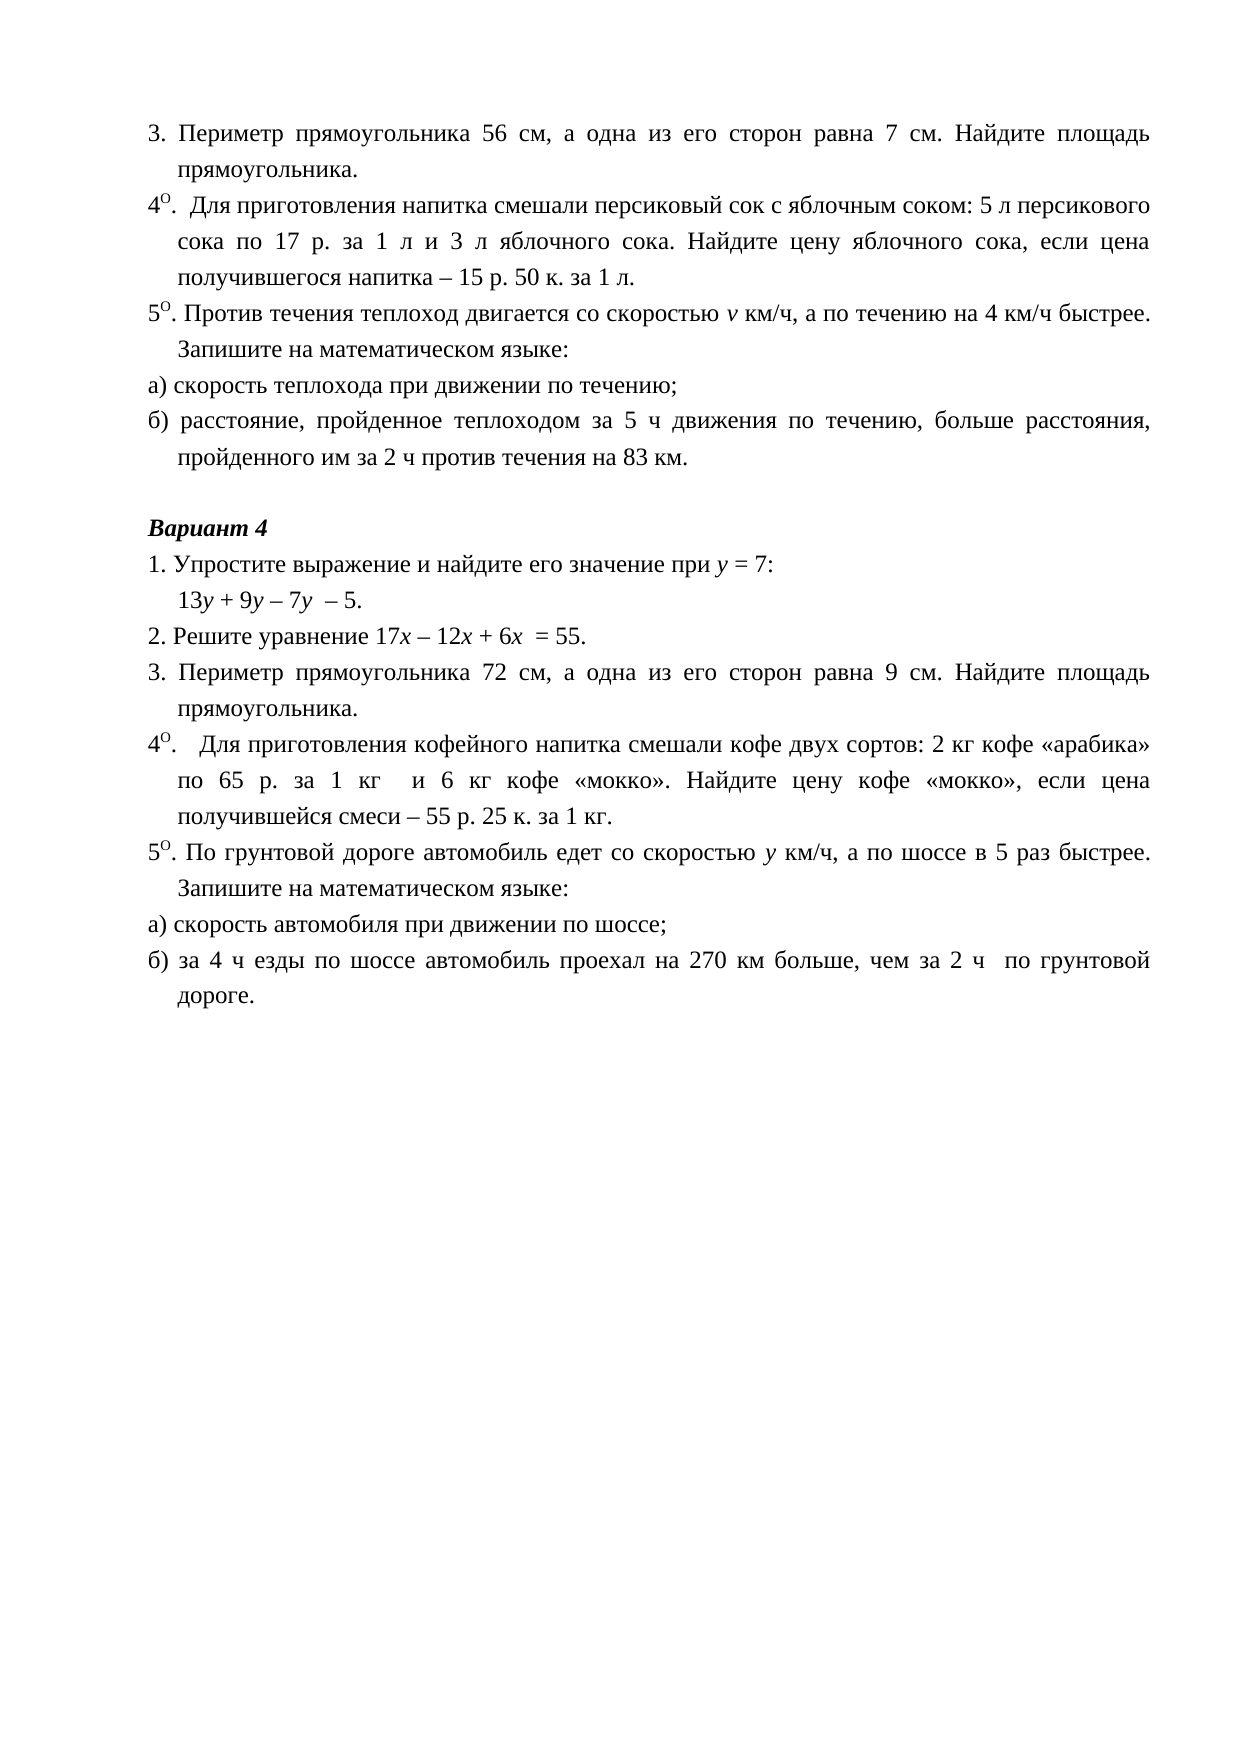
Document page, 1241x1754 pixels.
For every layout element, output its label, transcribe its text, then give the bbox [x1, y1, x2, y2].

text б) расстояние, пройденное теплоходом за 5 ч движения по течению, больше расстояния, пройденного им за 2 ч против течения на 83 км. [148, 406, 1152, 470]
text 3. Периметр прямоугольника 72 см, а одна из его сторон равна 9 см. Найдите площадь прямоугольника. [148, 657, 1152, 722]
text 13y + 9y – 7y – 5. [177, 585, 1152, 614]
text б) за 4 ч езды по шоссе автомобиль проехал на 270 км больше, чем за 2 ч по грунтовой дороге. [148, 945, 1152, 1009]
text 4О. Для приготовления напитка смешали персиковый сок с яблочным соком: 5 л персикового сока по 17 р. за 1 л и 3 л яблочного сока. Найдите цену яблочного сока, если цена получившегося напитка – 15 р. 50 к. за 1 л. [148, 190, 1152, 291]
text 1. Упростите выражение и найдите его значение при y = 7: [148, 549, 1152, 578]
text 5О. По грунтовой дороге автомобиль едет со скоростью у км/ч, а по шоссе в 5 раз быстрее. Запишите на математическом языке: [148, 837, 1152, 902]
text 3. Периметр прямоугольника 56 см, а одна из его сторон равна 7 см. Найдите площадь прямоугольника. [148, 118, 1152, 183]
text а) скорость теплохода при движении по течению; [148, 370, 1152, 398]
text 4О. Для приготовления кофейного напитка смешали кофе двух сортов: 2 кг кофе «арабика» по 65 р. за 1 кг и 6 кг кофе «мокко». Найдите цену кофе «мокко», если цена получившейся смеси – 55 р. 25 к. за 1 кг. [148, 729, 1152, 830]
text 5О. Против течения теплоход двигается со скоростью v км/ч, а по течению на 4 км/ч быстрее. Запишите на математическом языке: [148, 298, 1152, 362]
text Вариант 4 [148, 513, 1152, 542]
text 2. Решите уравнение 17х – 12х + 6x = 55. [148, 621, 1152, 650]
text а) скорость автомобиля при движении по шоссе; [148, 909, 1152, 937]
